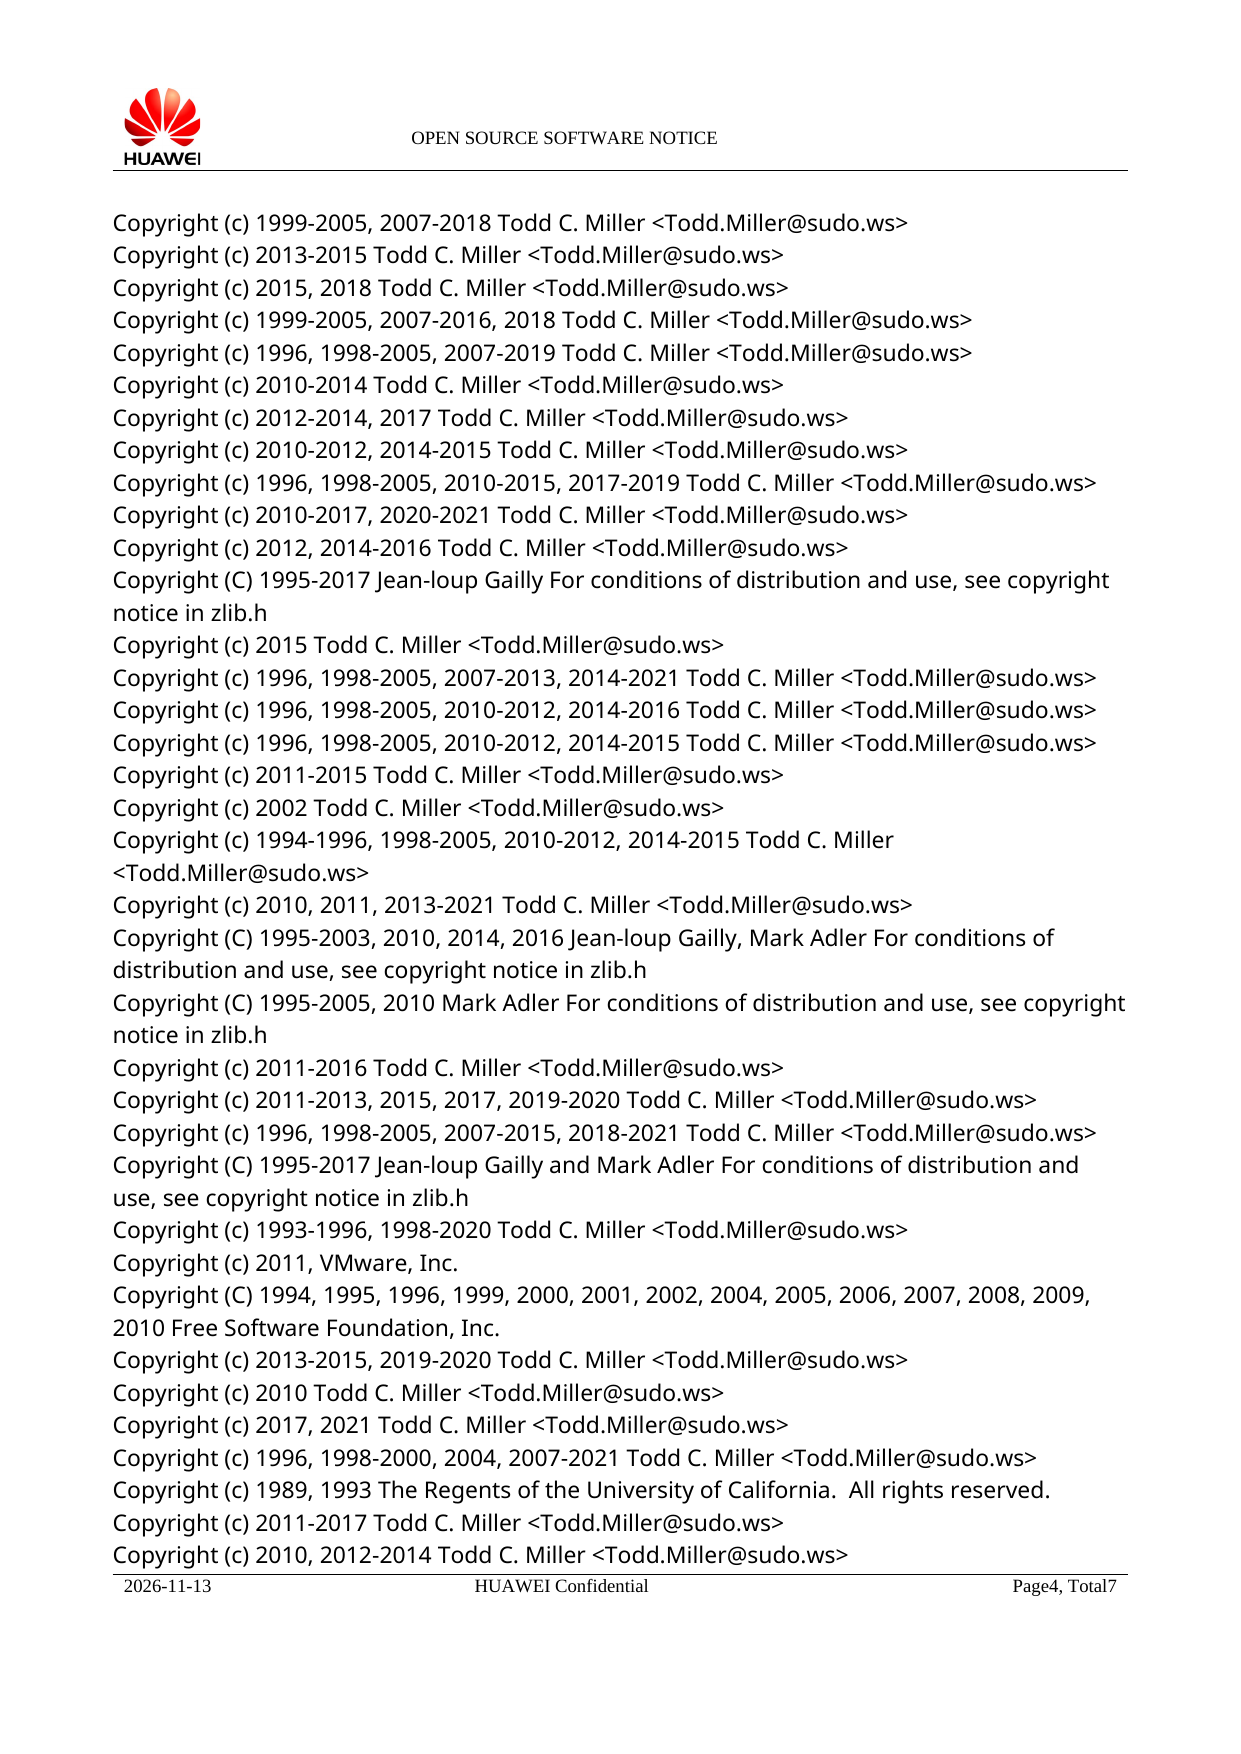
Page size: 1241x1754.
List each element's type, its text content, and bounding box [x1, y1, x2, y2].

picture [124, 88, 201, 165]
